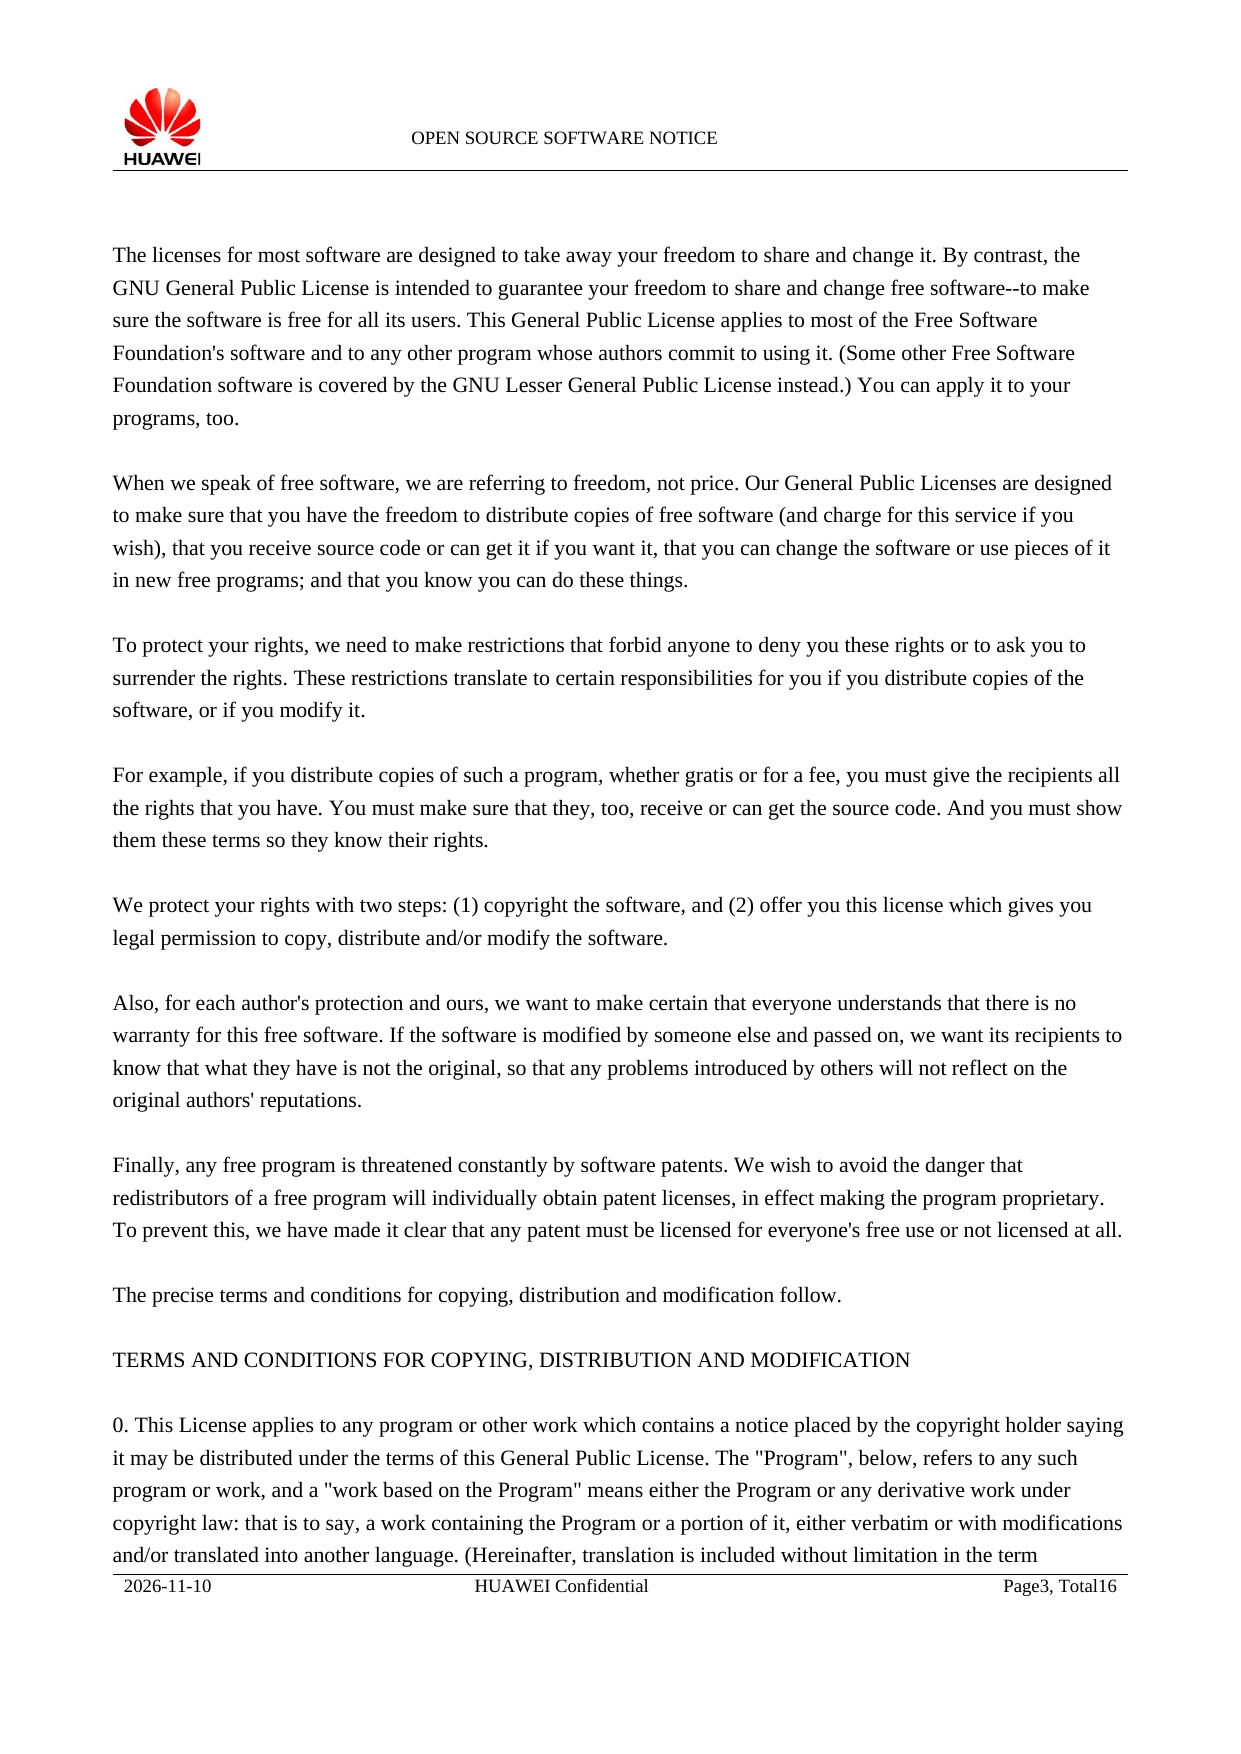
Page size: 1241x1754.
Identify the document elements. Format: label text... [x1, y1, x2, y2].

picture [124, 88, 201, 165]
